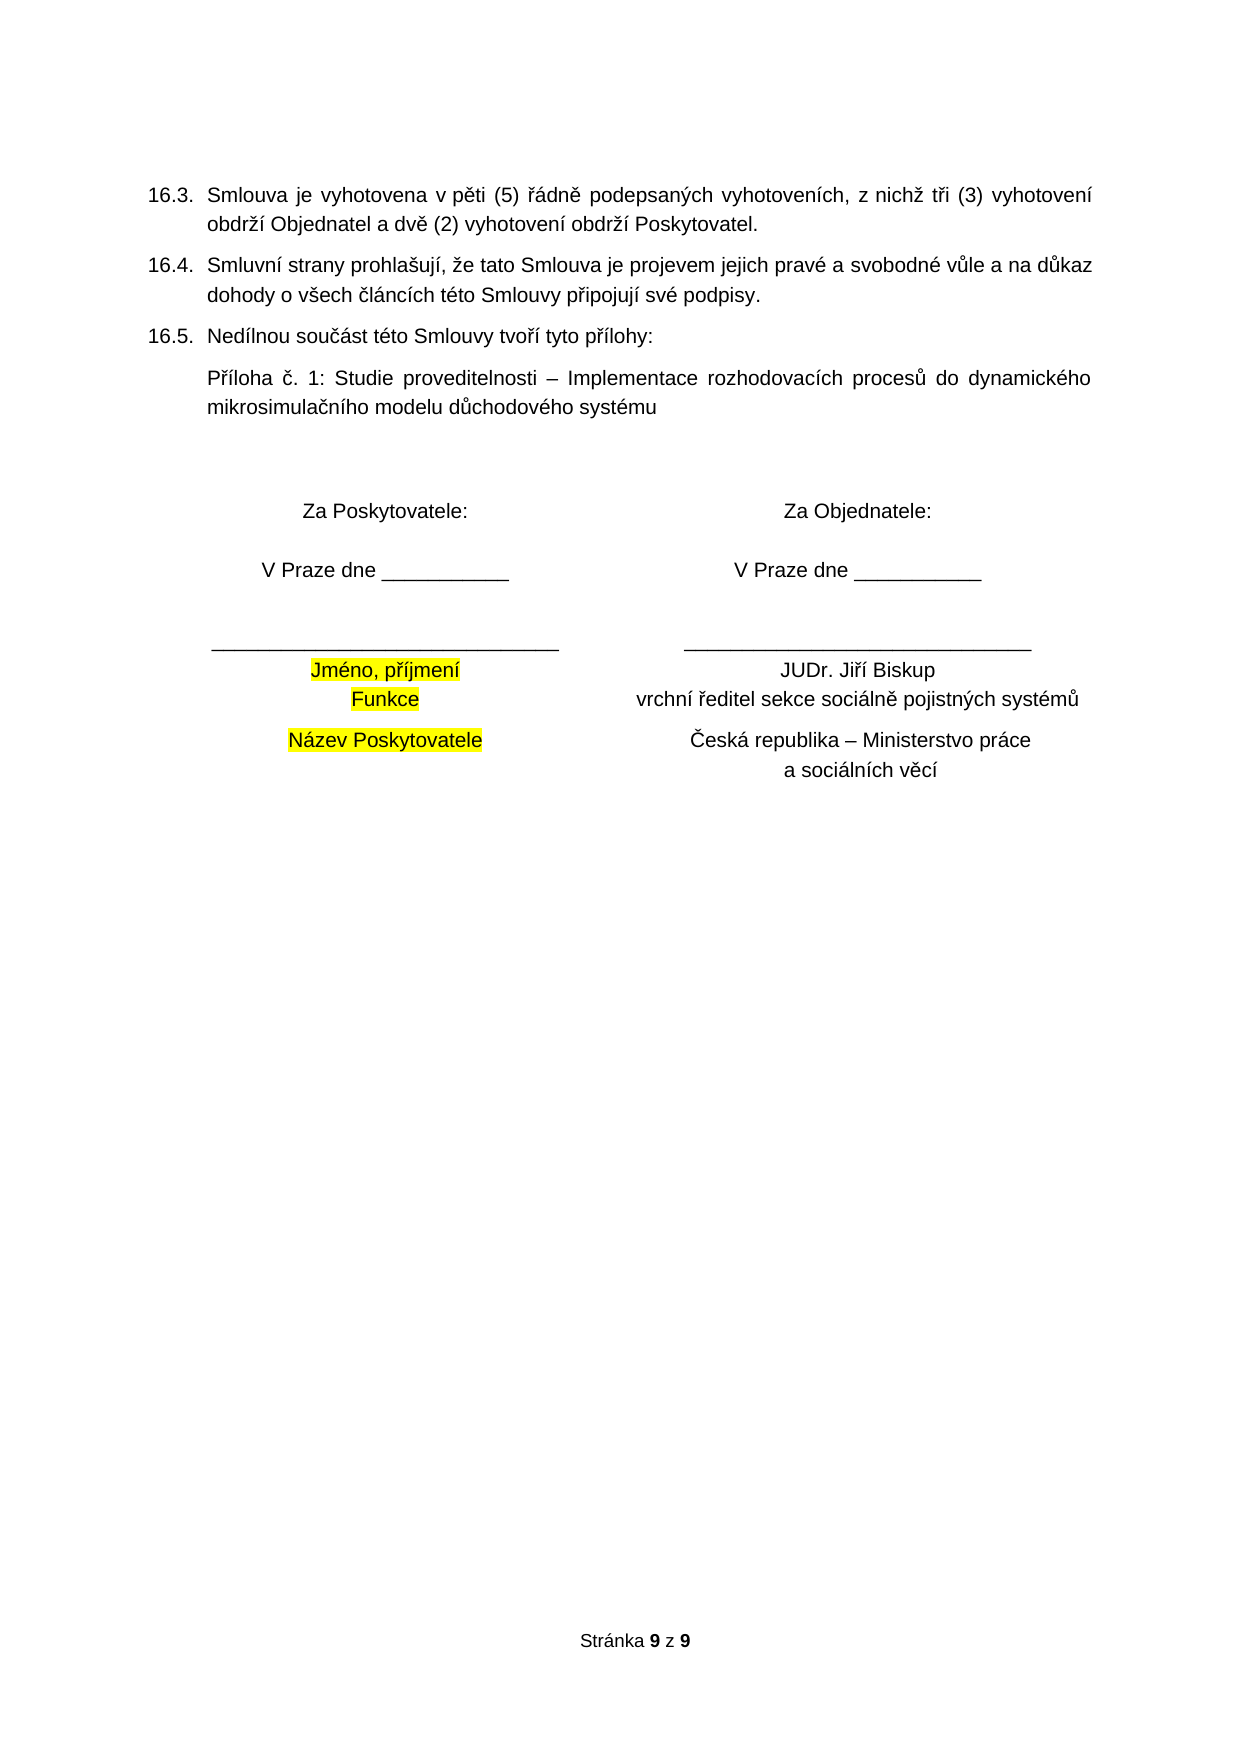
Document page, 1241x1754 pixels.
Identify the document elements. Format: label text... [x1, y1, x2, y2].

list Nedílnou součást této Smlouvy tvoří tyto přílohy: [148, 319, 1092, 348]
table_cell V Praze dne ___________ [593, 552, 1093, 594]
list Příloha č. 1: Studie proveditelnosti – Implementace rozhodovacích procesů do dynamického mikrosimulačního modelu důchodového systému [207, 361, 1092, 419]
table_cell ______________________________ JUDr. Jiří Biskup vrchní ředitel sekce sociálně pojistných systémů Česká republika – Ministerstvo práce a sociálních věcí [593, 594, 1093, 781]
table_cell V Praze dne ___________ [148, 552, 593, 594]
table_cell ______________________________ Jméno, příjmení Funkce Název Poskytovatele [148, 594, 593, 781]
table_header Za Poskytovatele: [148, 494, 593, 552]
list Smluvní strany prohlašují, že tato Smlouva je projevem jejich pravé a svobodné vůle a na důkaz dohody o všech článcích této Smlouvy připojují své podpisy. [148, 248, 1092, 306]
table_header Za Objednatele: [593, 494, 1093, 552]
list Smlouva je vyhotovena v pěti (5) řádně podepsaných vyhotoveních, z nichž tři (3) vyhotovení obdrží Objednatel a dvě (2) vyhotovení obdrží Poskytovatel. [148, 177, 1092, 236]
